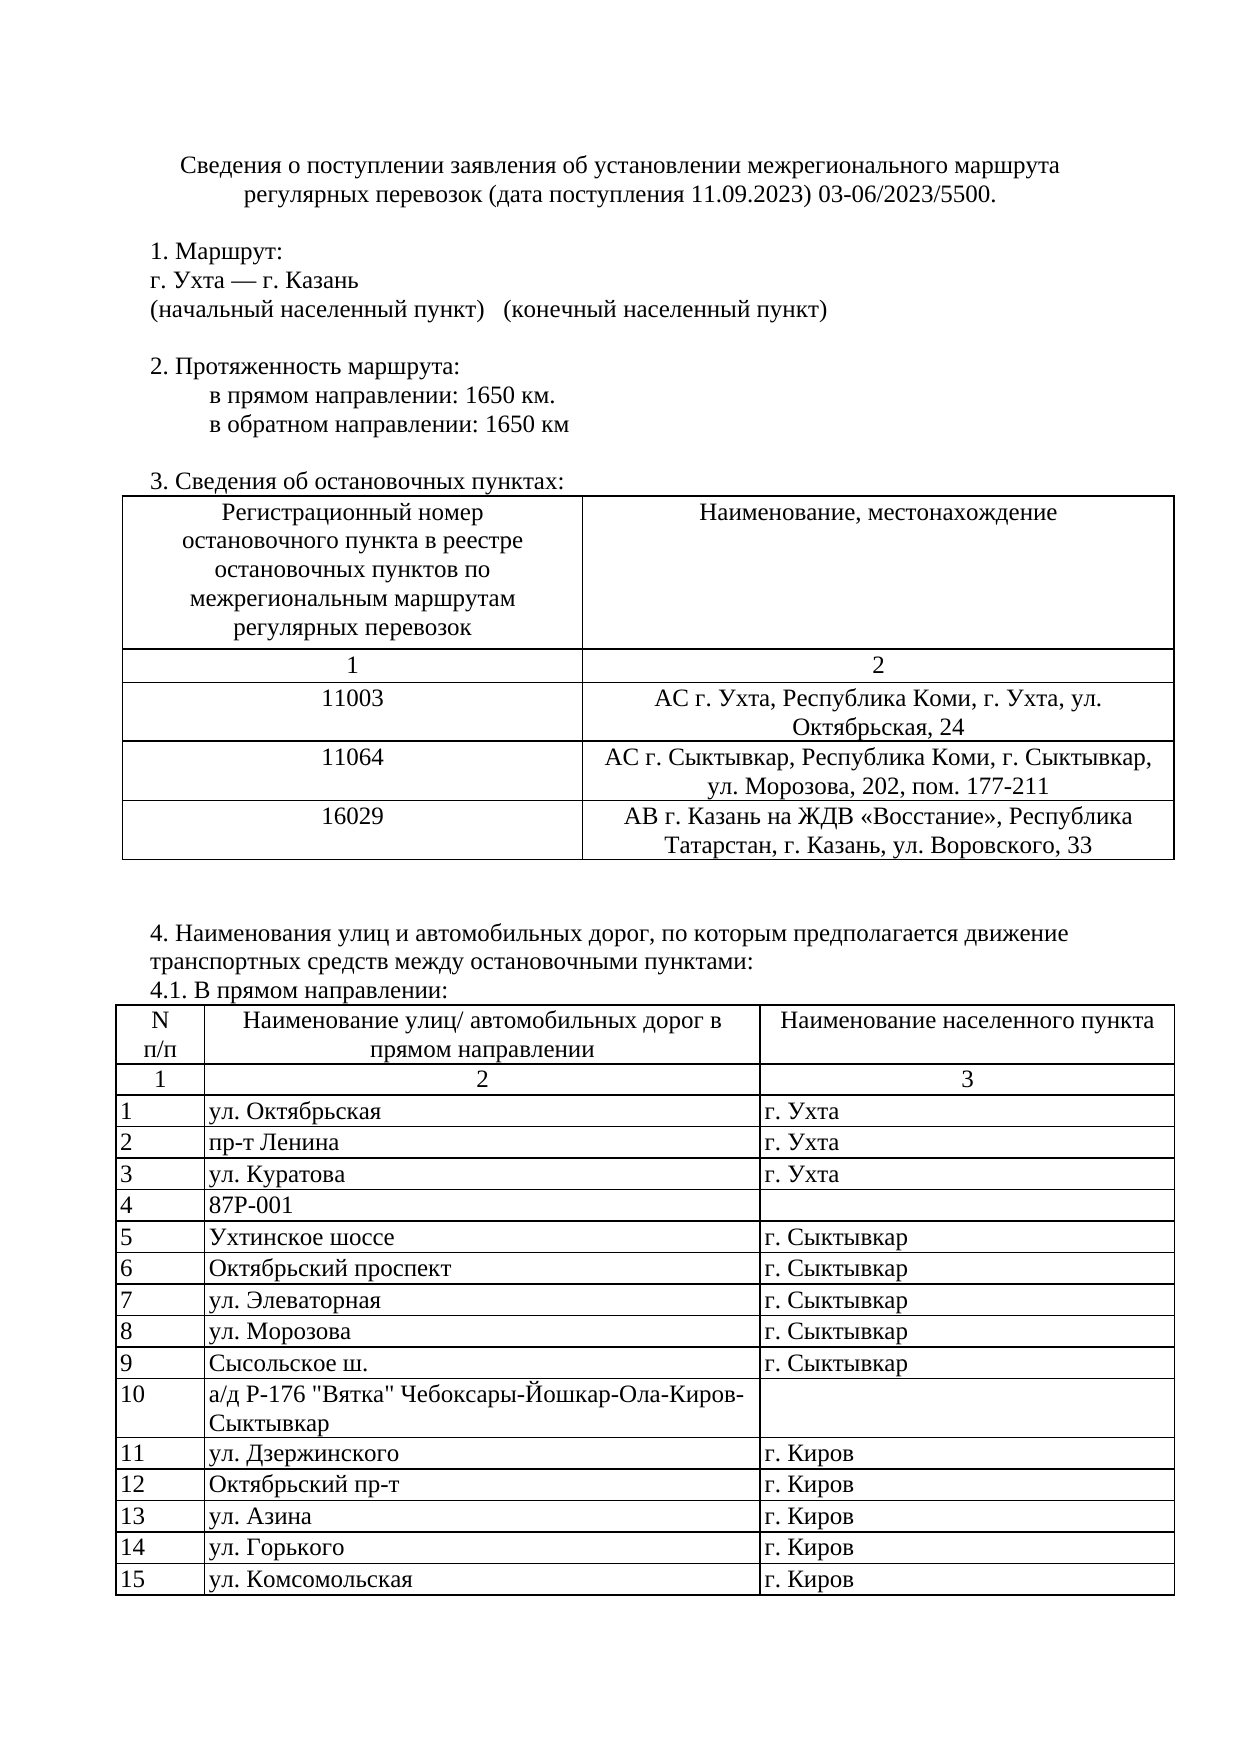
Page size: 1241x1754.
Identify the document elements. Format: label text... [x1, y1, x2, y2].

table_cell АВ г. Казань на ЖДВ «Восстание», Республика Татарстан, г. Казань, ул. Воровского, 33 [583, 801, 1173, 858]
table_header Наименование населенного пункта [761, 1006, 1174, 1063]
table_cell г. Киров [761, 1564, 1174, 1594]
table_cell г. Ухта [761, 1096, 1174, 1126]
table_cell 87Р-001 [205, 1190, 759, 1220]
table_cell 3 [117, 1159, 204, 1189]
table_cell 15 [117, 1564, 204, 1594]
table_header Наименование улиц/ автомобильных дорог в прямом направлении [205, 1006, 759, 1063]
table_cell АС г. Ухта, Республика Коми, г. Ухта, ул. Октябрьская, 24 [583, 683, 1173, 740]
table_cell г. Сыктывкар [761, 1222, 1174, 1252]
table_cell а/д Р-176 "Вятка" Чебоксары-Йошкар-Ола-Киров-Сыктывкар [205, 1379, 759, 1437]
table_cell Октябрьский проспект [205, 1253, 759, 1283]
text 4.1. В прямом направлении: [150, 975, 1090, 1004]
table_header Регистрационный номер остановочного пункта в реестре остановочных пунктов по межрегиональным маршрутам регулярных перевозок [123, 497, 582, 648]
table_cell 11003 [123, 683, 582, 740]
table_cell ул. Горького [205, 1533, 759, 1562]
table_cell 8 [117, 1316, 204, 1346]
table_cell ул. Элеваторная [205, 1285, 759, 1314]
table_cell 2 [117, 1127, 204, 1157]
table_cell Сысольское ш. [205, 1348, 759, 1377]
table_cell Ухтинское шоссе [205, 1222, 759, 1252]
table_cell 11064 [123, 742, 582, 799]
table_cell г. Сыктывкар [761, 1253, 1174, 1283]
text 4. Наименования улиц и автомобильных дорог, по которым предполагается движение транспортных средств между остановочными пунктами: [150, 918, 1090, 975]
table_cell 10 [117, 1379, 204, 1437]
table_cell г. Ухта [761, 1159, 1174, 1189]
table_cell 3 [761, 1065, 1174, 1094]
text Сведения о поступлении заявления об установлении межрегионального маршрута регулярных перевозок (дата поступления 11.09.2023) 03-06/2023/5500. [150, 150, 1090, 207]
table_cell г. Сыктывкар [761, 1348, 1174, 1377]
table_cell 5 [117, 1222, 204, 1252]
table_cell 2 [583, 650, 1173, 681]
table_cell 2 [205, 1065, 759, 1094]
table_header N п/п [117, 1006, 204, 1063]
table_cell 1 [117, 1065, 204, 1094]
table_cell г. Киров [761, 1470, 1174, 1499]
table_cell г. Сыктывкар [761, 1285, 1174, 1314]
text в прямом направлении: 1650 км. [150, 380, 1090, 409]
table_cell 11 [117, 1438, 204, 1468]
table_cell ул. Куратова [205, 1159, 759, 1189]
table_cell г. Сыктывкар [761, 1316, 1174, 1346]
text г. Ухта — г. Казань [150, 265, 1090, 294]
table_cell ул. Комсомольская [205, 1564, 759, 1594]
table_cell 4 [117, 1190, 204, 1220]
table_cell ул. Октябрьская [205, 1096, 759, 1126]
table_cell г. Киров [761, 1533, 1174, 1562]
table_cell 9 [117, 1348, 204, 1377]
table_cell 7 [117, 1285, 204, 1314]
text 3. Сведения об остановочных пунктах: [150, 466, 1090, 495]
table_cell пр-т Ленина [205, 1127, 759, 1157]
table_cell Октябрьский пр-т [205, 1470, 759, 1499]
table_cell АС г. Сыктывкар, Республика Коми, г. Сыктывкар, ул. Морозова, 202, пом. 177-211 [583, 742, 1173, 799]
table_cell 12 [117, 1470, 204, 1499]
text 2. Протяженность маршрута: [150, 351, 1090, 380]
table_cell 1 [123, 650, 582, 681]
table_cell 13 [117, 1501, 204, 1531]
table_cell 6 [117, 1253, 204, 1283]
table_cell 1 [117, 1096, 204, 1126]
table_cell ул. Морозова [205, 1316, 759, 1346]
table_cell [761, 1190, 1174, 1220]
table_cell г. Киров [761, 1438, 1174, 1468]
text (начальный населенный пункт) (конечный населенный пункт) [150, 294, 1090, 322]
text 1. Маршрут: [150, 236, 1090, 265]
table_cell 14 [117, 1533, 204, 1562]
table_cell ул. Азина [205, 1501, 759, 1531]
table_header Наименование, местонахождение [583, 497, 1173, 648]
table_cell г. Ухта [761, 1127, 1174, 1157]
table_cell г. Киров [761, 1501, 1174, 1531]
table_cell ул. Дзержинского [205, 1438, 759, 1468]
table_cell [761, 1379, 1174, 1437]
table_cell 16029 [123, 801, 582, 858]
text в обратном направлении: 1650 км [150, 409, 1090, 437]
